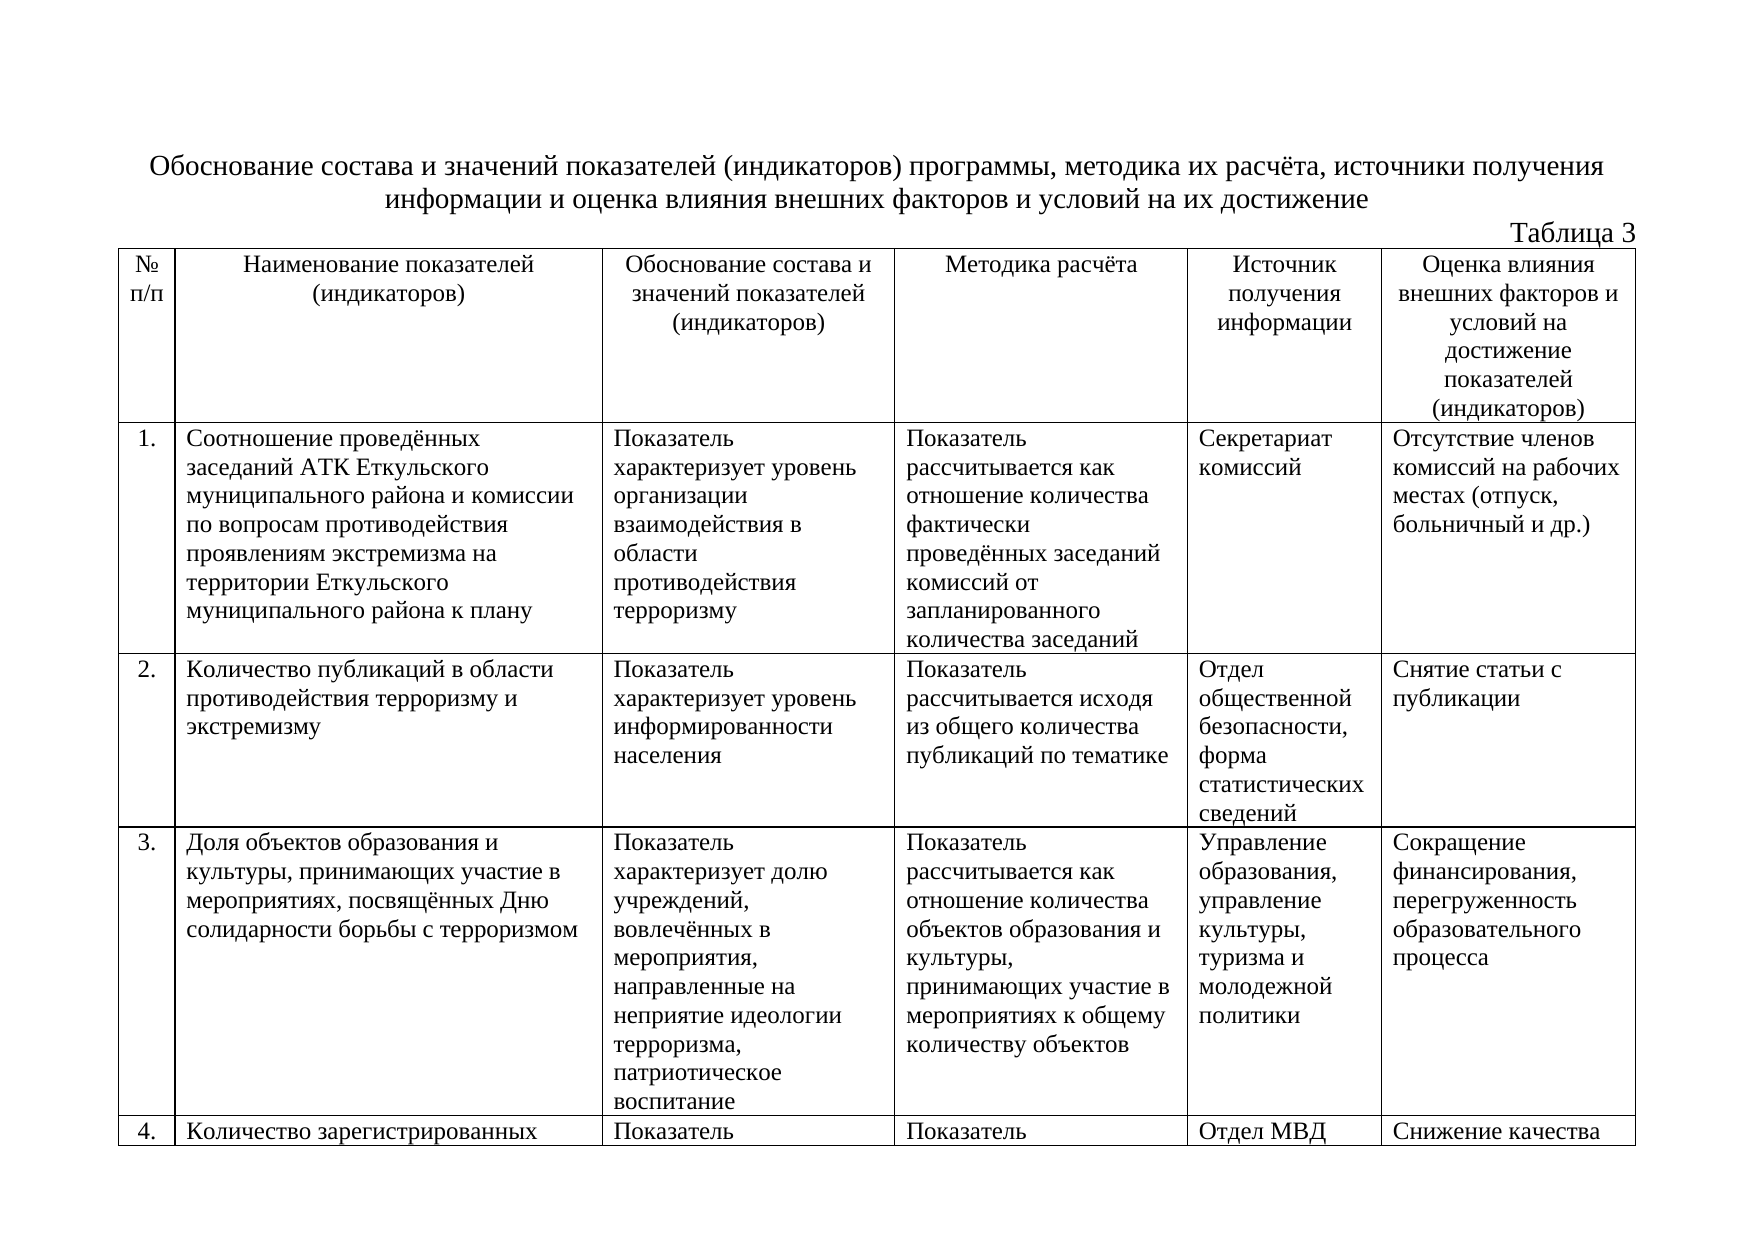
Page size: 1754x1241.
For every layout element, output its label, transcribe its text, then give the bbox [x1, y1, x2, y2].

table_header № п/п [119, 249, 174, 422]
table_cell 4. [119, 1116, 174, 1145]
table_header Методика расчёта [895, 249, 1187, 422]
table_header Оценка влияния внешних факторов и условий на достижение показателей (индикаторов) [1382, 249, 1635, 422]
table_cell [1382, 1116, 1635, 1145]
table_cell Показатель характеризует долю учреждений, вовлечённых в мероприятия, направленные на неприятие идеологии терроризма, патриотическое воспитание [603, 828, 894, 1115]
table_cell Показатель характеризует уровень организации взаимодействия в области противодействия терроризму [603, 423, 894, 653]
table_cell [1188, 1116, 1381, 1145]
table_cell Сокращение финансирования, перегруженность образовательного процесса [1382, 828, 1635, 1115]
table_cell Секретариат комиссий [1188, 423, 1381, 653]
table_cell Показатель характеризует уровень информированности населения [603, 654, 894, 826]
text Обоснование состава и значений показателей (индикаторов) программы, методика их расчёта, источники получения информации и оценка влияния внешних факторов и условий на их достижение [118, 148, 1636, 215]
table_cell Доля объектов образования и культуры, принимающих участие в мероприятиях, посвящённых Дню солидарности борьбы с терроризмом [176, 828, 602, 1115]
table_cell 2. [119, 654, 174, 826]
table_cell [176, 1116, 602, 1145]
table_cell Показатель рассчитывается как отношение количества объектов образования и культуры, принимающих участие в мероприятиях к общему количеству объектов [895, 828, 1187, 1115]
table_cell Количество публикаций в области противодействия терроризму и экстремизму [176, 654, 602, 826]
table_cell 3. [119, 828, 174, 1115]
table_cell 1. [119, 423, 174, 653]
table_header Обоснование состава и значений показателей (индикаторов) [603, 249, 894, 422]
table_cell Управление образования, управление культуры, туризма и молодежной политики [1188, 828, 1381, 1115]
table_header Источник получения информации [1188, 249, 1381, 422]
table_cell Соотношение проведённых заседаний АТК Еткульского муниципального района и комиссии по вопросам противодействия проявлениям экстремизма на территории Еткульского муниципального района к плану [176, 423, 602, 653]
table_header Наименование показателей (индикаторов) [176, 249, 602, 422]
table_cell Показатель рассчитывается как отношение количества фактически проведённых заседаний комиссий от запланированного количества заседаний [895, 423, 1187, 653]
text Таблица 3 [118, 215, 1636, 248]
table_cell Снятие статьи с публикации [1382, 654, 1635, 826]
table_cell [603, 1116, 894, 1145]
table_cell Отсутствие членов комиссий на рабочих местах (отпуск, больничный и др.) [1382, 423, 1635, 653]
table_cell Отдел общественной безопасности, форма статистических сведений [1188, 654, 1381, 826]
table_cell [895, 1116, 1187, 1145]
table_cell Показатель рассчитывается исходя из общего количества публикаций по тематике [895, 654, 1187, 826]
